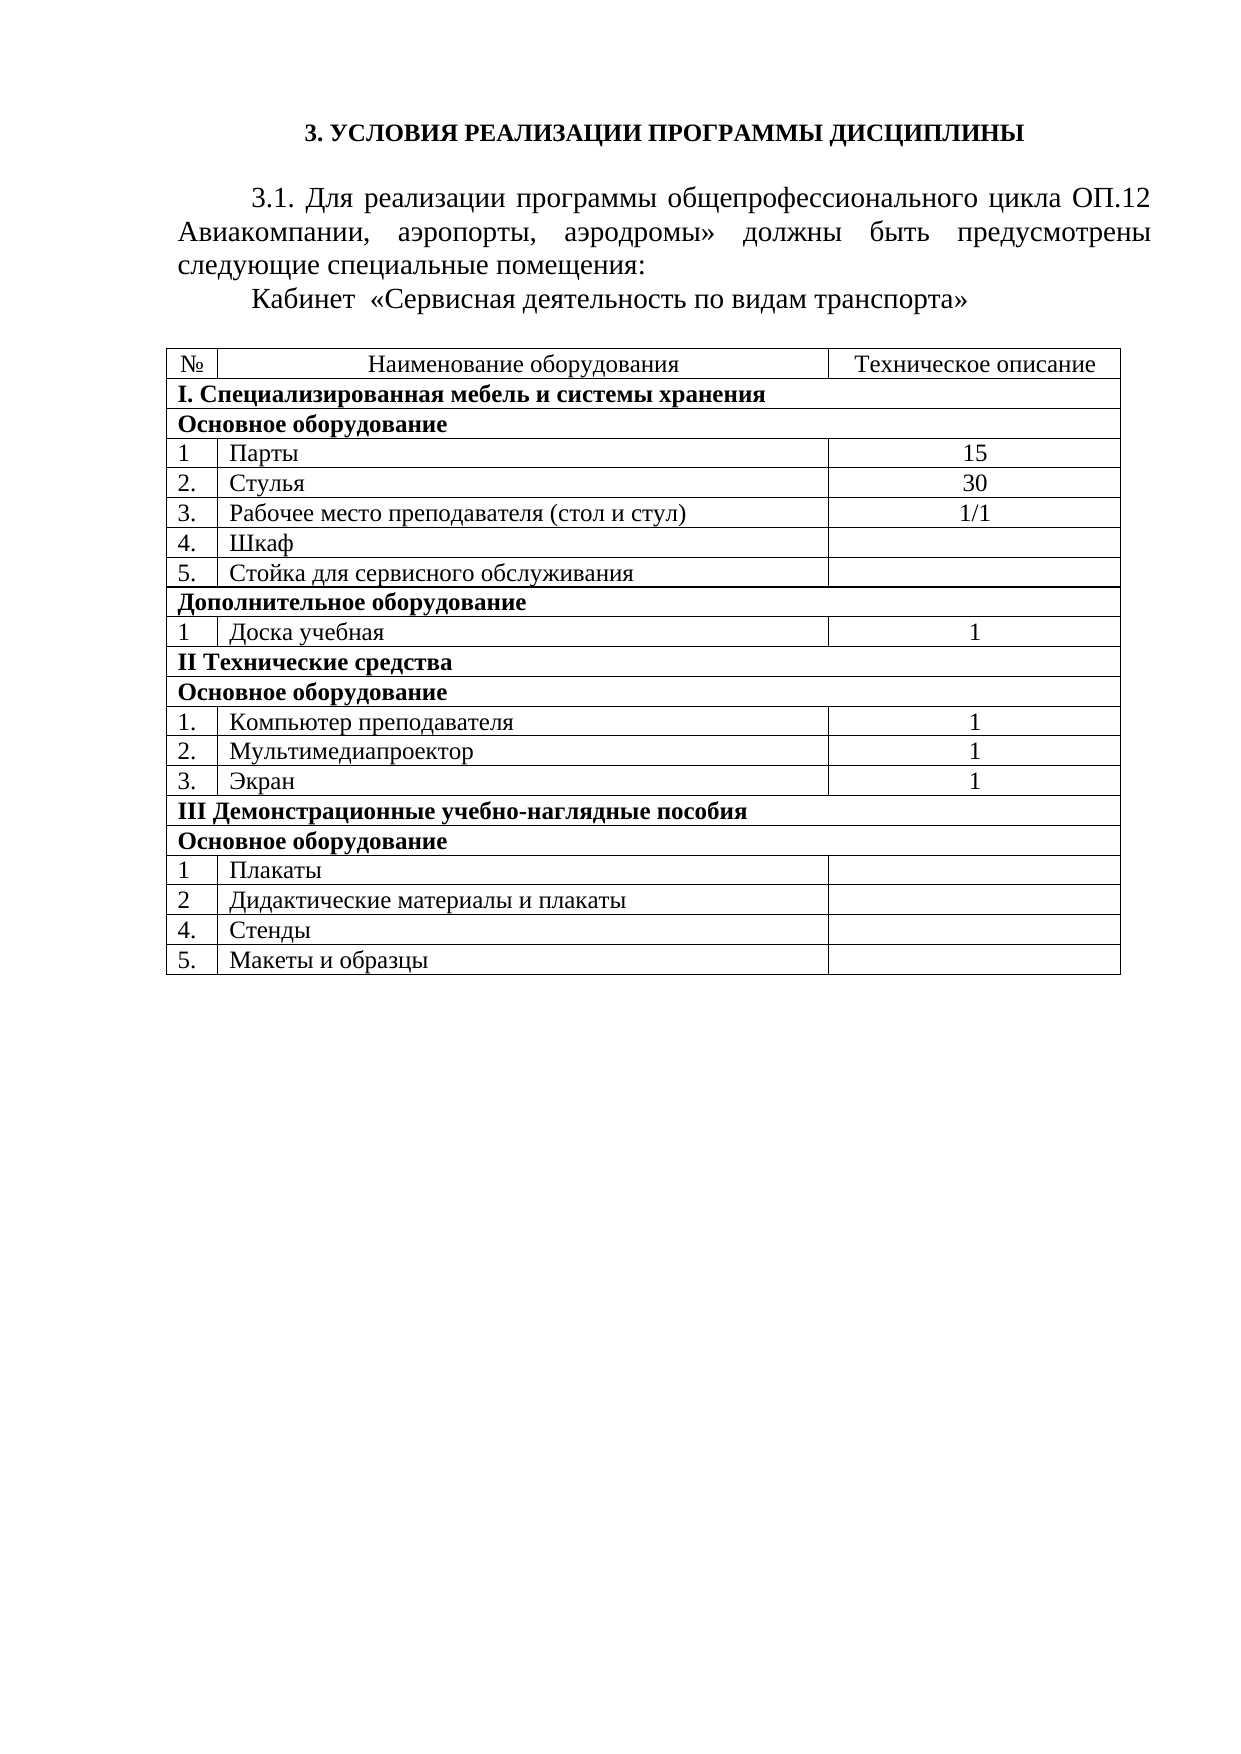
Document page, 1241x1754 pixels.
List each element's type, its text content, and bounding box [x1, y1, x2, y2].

table_cell I. Специализированная мебель и системы хранения [167, 379, 1120, 408]
table_cell 3. [167, 766, 217, 795]
table_header Техническое описание [829, 349, 1120, 378]
table_cell Стулья [218, 468, 828, 497]
table_header № [167, 349, 217, 378]
table_cell Мультимедиапроектор [218, 736, 828, 765]
table_cell Дополнительное оборудование [167, 588, 1120, 616]
table_cell Компьютер преподавателя [218, 707, 828, 735]
table_cell 15 [829, 439, 1120, 467]
table_cell [829, 856, 1120, 884]
table_cell Стойка для сервисного обслуживания [218, 558, 828, 586]
table_cell Основное оборудование [167, 677, 1120, 706]
table_cell Основное оборудование [167, 826, 1120, 854]
table_cell II Технические средства [167, 647, 1120, 676]
table_cell Дидактические материалы и плакаты [218, 885, 828, 914]
table_cell 1/1 [829, 498, 1120, 527]
table_cell Экран [218, 766, 828, 795]
table_cell 1. [167, 707, 217, 735]
text Кабинет «Сервисная деятельность по видам транспорта» [177, 281, 1152, 314]
table_cell 2. [167, 468, 217, 497]
text 3.1. Для реализации программы общепрофессионального цикла ОП.12 Авиакомпании, аэропорты, аэродромы» должны быть предусмотрены следующие специальные помещения: [177, 180, 1152, 281]
table_cell 5. [167, 945, 217, 974]
table_cell Рабочее место преподавателя (стол и стул) [218, 498, 828, 527]
table_cell 1 [829, 707, 1120, 735]
table_cell 30 [829, 468, 1120, 497]
table_cell Шкаф [218, 528, 828, 557]
table_cell 1 [829, 617, 1120, 646]
table_cell 4. [167, 528, 217, 557]
table_cell 2 [167, 885, 217, 914]
table_cell Плакаты [218, 856, 828, 884]
table_cell Макеты и образцы [218, 945, 828, 974]
table_cell III Демонстрационные учебно-наглядные пособия [167, 796, 1120, 825]
table_cell 2. [167, 736, 217, 765]
table_cell Стенды [218, 915, 828, 944]
table_cell [829, 945, 1120, 974]
table_cell 3. [167, 498, 217, 527]
table_cell 1 [167, 439, 217, 467]
table_cell Основное оборудование [167, 409, 1120, 437]
table_cell 1 [829, 766, 1120, 795]
table_cell [829, 915, 1120, 944]
table_header Наименование оборудования [218, 349, 828, 378]
table_cell 1 [167, 856, 217, 884]
table_cell Доска учебная [218, 617, 828, 646]
table_cell 5. [167, 558, 217, 586]
table_cell [829, 885, 1120, 914]
table_cell 4. [167, 915, 217, 944]
table_cell [829, 558, 1120, 586]
table_cell [829, 528, 1120, 557]
table_cell Парты [218, 439, 828, 467]
table_cell 1 [167, 617, 217, 646]
text 3. условия реализации программы дисциплины [177, 118, 1152, 147]
table_cell 1 [829, 736, 1120, 765]
